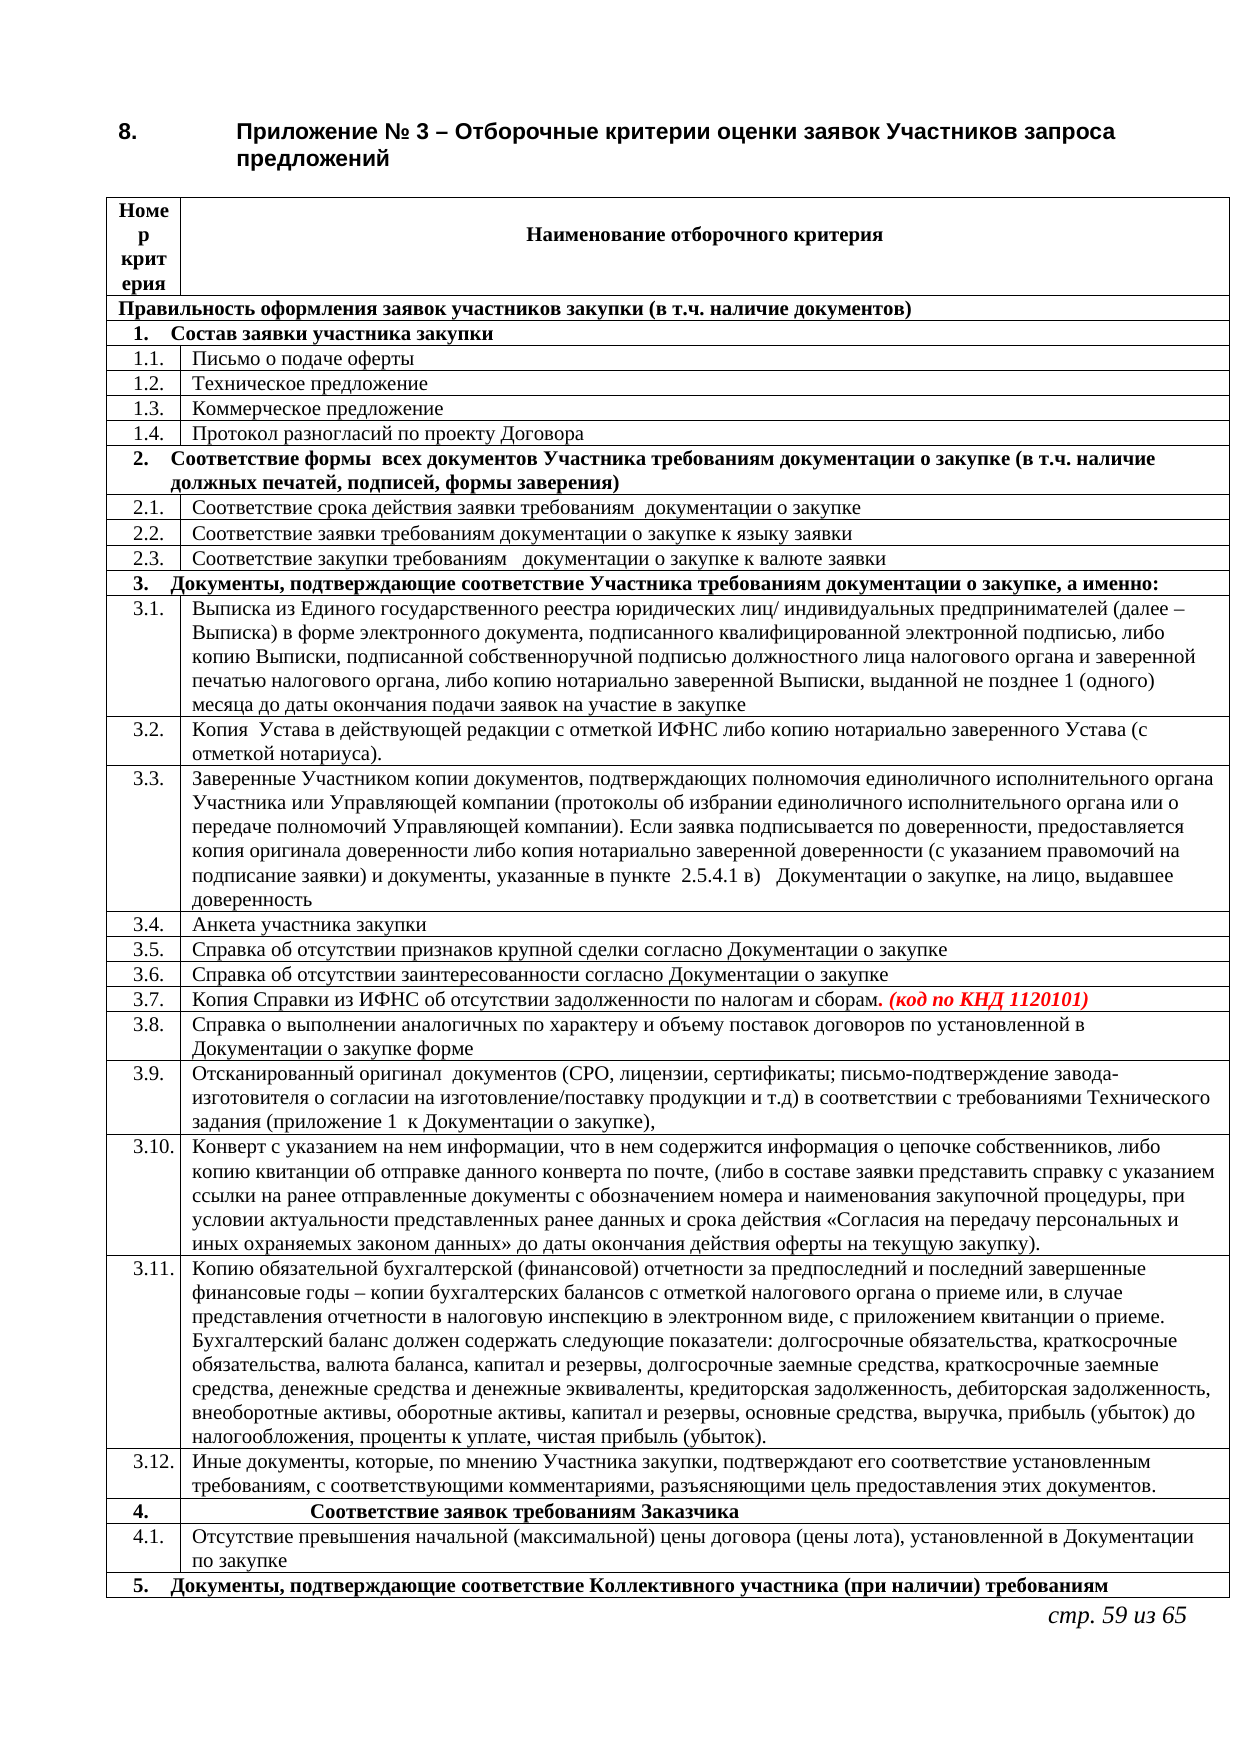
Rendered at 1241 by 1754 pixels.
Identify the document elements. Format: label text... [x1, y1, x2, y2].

table_cell Заверенные Участником копии документов, подтверждающих полномочия единоличного исполнительного органа Участника или Управляющей компании (протоколы об избрании единоличного исполнительного органа или о передаче полномочий Управляющей компании). Если заявка подписывается по доверенности, предоставляется копия оригинала доверенности либо копия нотариально заверенной доверенности (с указанием правомочий на подписание заявки) и документы, указанные в пункте 2.5.4.1 в) Документации о закупке, на лицо, выдавшее доверенность [181, 766, 1229, 911]
table_cell . [107, 346, 180, 370]
table_cell [107, 937, 180, 961]
table_cell [107, 596, 180, 716]
table_cell [107, 1449, 180, 1497]
table_cell [107, 1135, 180, 1255]
table_cell Соответствие срока действия заявки требованиям документации о закупке [181, 495, 1229, 519]
table_cell [107, 371, 180, 395]
table_cell Техническое предложение [181, 371, 1229, 395]
table_cell [107, 912, 180, 936]
table_cell [107, 987, 180, 1011]
table_cell Состав заявки участника закупки [107, 321, 1229, 345]
table_cell Копия Устава в действующей редакции с отметкой ИФНС либо копию нотариально заверенного Устава (с отметкой нотариуса). [181, 717, 1229, 765]
table_cell Копия Справки из ИФНС об отсутствии задолженности по налогам и сборам. (код по КНД 1120101) [181, 987, 1229, 1011]
table_cell Соответствие заявки требованиям документации о закупке к языку заявки [181, 520, 1229, 544]
table_cell [107, 766, 180, 911]
table_cell [107, 1012, 180, 1060]
table_cell Протокол разногласий по проекту Договора [181, 421, 1229, 445]
table_cell Соответствие формы всех документов Участника требованиям документации о закупке (в т.ч. наличие должных печатей, подписей, формы заверения) [107, 446, 1229, 494]
table_cell [107, 1256, 180, 1448]
table_cell Копию обязательной бухгалтерской (финансовой) отчетности за предпоследний и последний завершенные финансовые годы – копии бухгалтерских балансов с отметкой налогового органа о приеме или, в случае представления отчетности в налоговую инспекцию в электронном виде, с приложением квитанции о приеме. Бухгалтерский баланс должен содержать следующие показатели: долгосрочные обязательства, краткосрочные обязательства, валюта баланса, капитал и резервы, долгосрочные заемные средства, краткосрочные заемные средства, денежные средства и денежные эквиваленты, кредиторская задолженность, дебиторская задолженность, внеоборотные активы, оборотные активы, капитал и резервы, основные средства, выручка, прибыль (убыток) до налогообложения, проценты к уплате, чистая прибыль (убыток). [181, 1256, 1229, 1448]
table_header Номер критерия [107, 198, 180, 294]
table_cell Справка об отсутствии признаков крупной сделки согласно Документации о закупке [181, 937, 1229, 961]
table_cell Коммерческое предложение [181, 396, 1229, 420]
table_cell [107, 396, 180, 420]
subtitle Приложение № 3 – Отборочные критерии оценки заявок Участников запроса предложений [118, 118, 1181, 171]
table_cell Отсутствие превышения начальной (максимальной) цены договора (цены лота), установленной в Документации по закупке [181, 1524, 1229, 1572]
table_cell [107, 1499, 180, 1523]
table_cell [107, 421, 180, 445]
table_cell Документы, подтверждающие соответствие Участника требованиям документации о закупке, а именно: [107, 571, 1229, 595]
table_cell [107, 1524, 180, 1572]
table_cell [107, 962, 180, 986]
table_cell [107, 1061, 180, 1133]
table_cell [107, 546, 180, 569]
table_cell [107, 495, 180, 519]
table_cell Конверт с указанием на нем информации, что в нем содержится информация о цепочке собственников, либо копию квитанции об отправке данного конверта по почте, (либо в составе заявки представить справку с указанием ссылки на ранее отправленные документы с обозначением номера и наименования закупочной процедуры, при условии актуальности представленных ранее данных и срока действия «Согласия на передачу персональных и иных охраняемых законом данных» до даты окончания действия оферты на текущую закупку). [181, 1135, 1229, 1255]
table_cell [107, 1573, 1229, 1597]
table_cell [107, 520, 180, 544]
table_cell Выписка из Единого государственного реестра юридических лиц/ индивидуальных предпринимателей (далее – Выписка) в форме электронного документа, подписанного квалифицированной электронной подписью, либо копию Выписки, подписанной собственноручной подписью должностного лица налогового органа и заверенной печатью налогового органа, либо копию нотариально заверенной Выписки, выданной не позднее 1 (одного) месяца до даты окончания подачи заявок на участие в закупке [181, 596, 1229, 716]
table_cell Справка о выполнении аналогичных по характеру и объему поставок договоров по установленной в Документации о закупке форме [181, 1012, 1229, 1060]
table_cell Анкета участника закупки [181, 912, 1229, 936]
table_cell Справка об отсутствии заинтересованности согласно Документации о закупке [181, 962, 1229, 986]
table_cell Соответствие заявок требованиям Заказчика [181, 1499, 1229, 1523]
table_header Наименование отборочного критерия [181, 198, 1229, 294]
table_cell Соответствие закупки требованиям документации о закупке к валюте заявки [181, 546, 1229, 569]
table_cell Правильность оформления заявок участников закупки (в т.ч. наличие документов) [107, 296, 1229, 319]
table_cell Иные документы, которые, по мнению Участника закупки, подтверждают его соответствие установленным требованиям, с соответствующими комментариями, разъясняющими цель предоставления этих документов. [181, 1449, 1229, 1497]
table_cell [107, 717, 180, 765]
table_cell Письмо о подаче оферты [181, 346, 1229, 370]
table_cell Отсканированный оригинал документов (СРО, лицензии, сертификаты; письмо-подтверждение завода-изготовителя о согласии на изготовление/поставку продукции и т.д) в соответствии с требованиями Технического задания (приложение 1 к Документации о закупке), [181, 1061, 1229, 1133]
